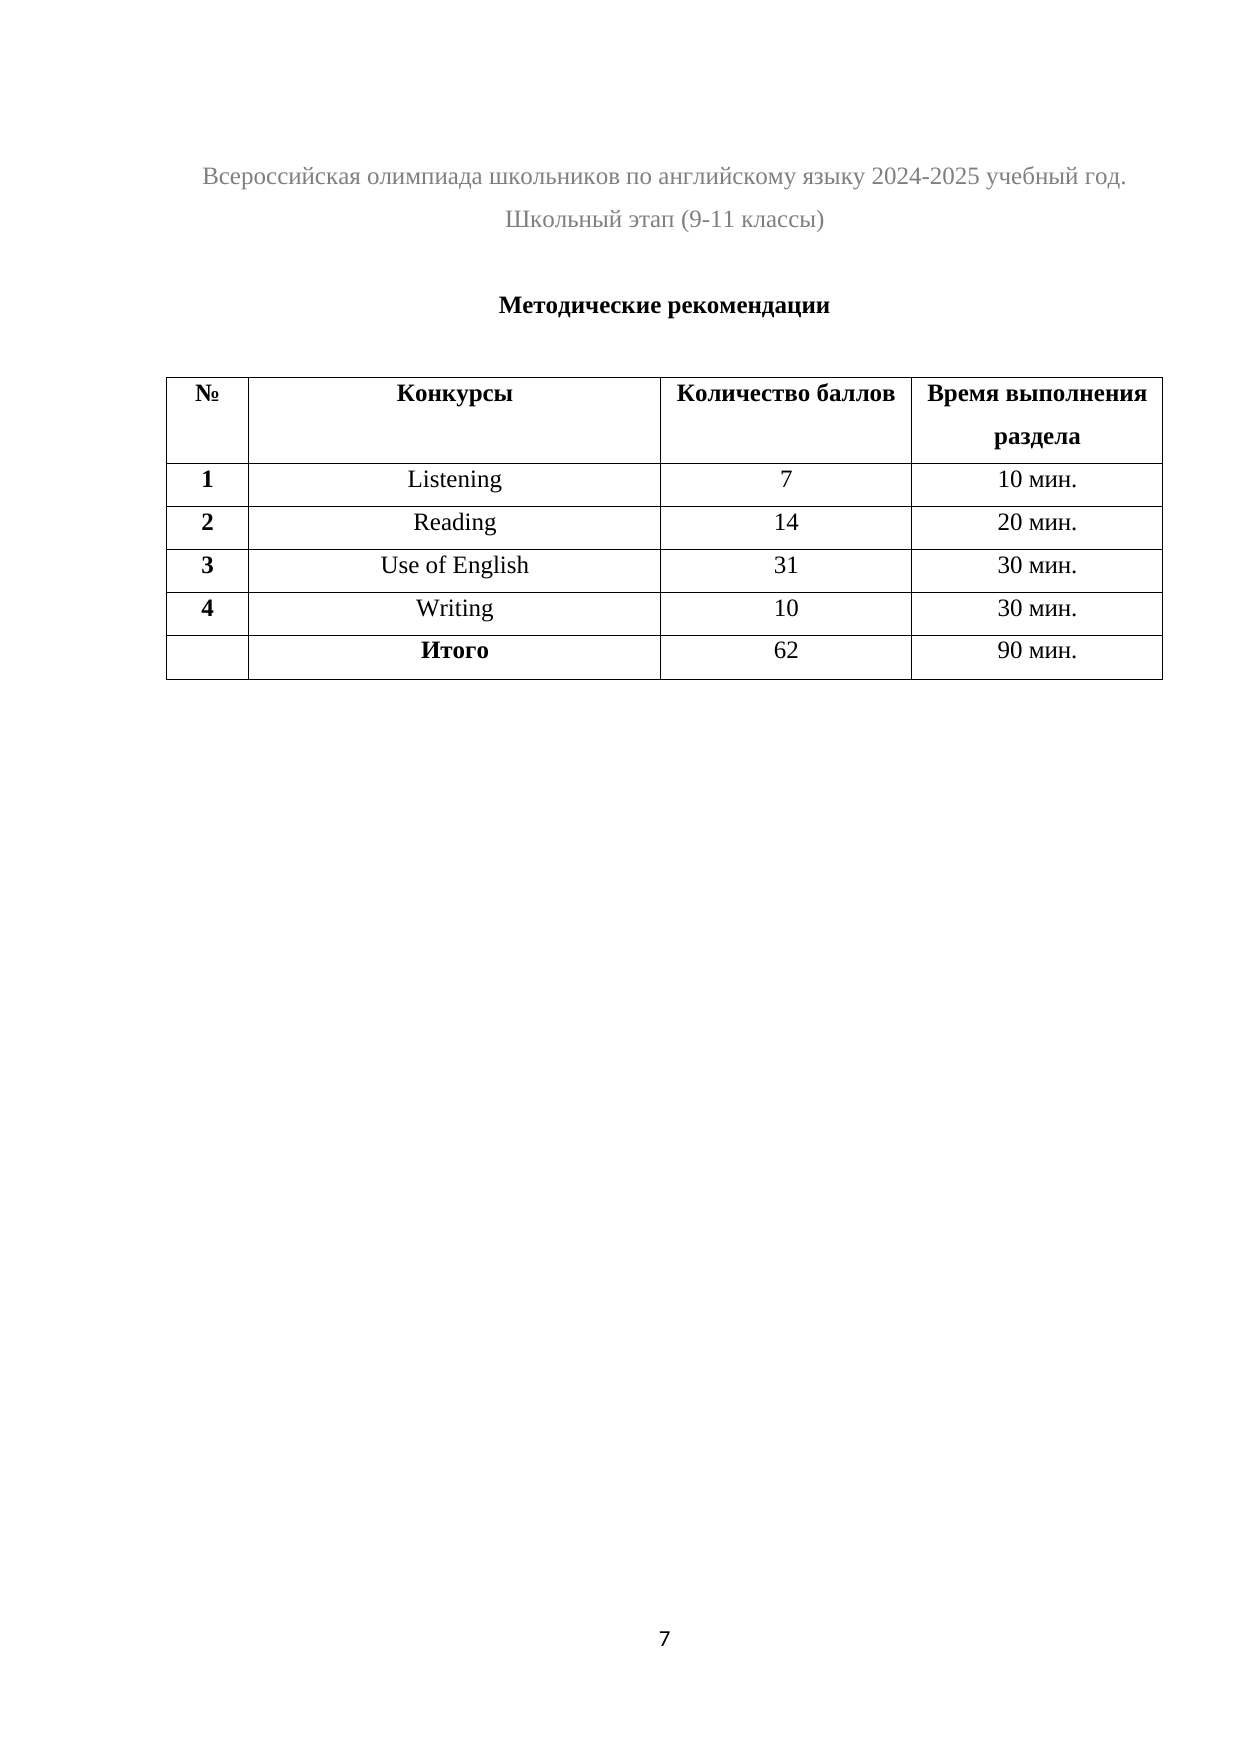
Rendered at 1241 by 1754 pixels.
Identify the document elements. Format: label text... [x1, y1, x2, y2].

table_cell Reading [249, 507, 660, 549]
table_cell 2 [167, 507, 248, 549]
table_cell Итого [249, 636, 660, 679]
table_cell 7 [661, 464, 911, 506]
table_cell Use of English [249, 550, 660, 592]
text Школьный этап (9-11 классы) [177, 204, 1152, 233]
table_cell 20 мин. [912, 507, 1162, 549]
table_header Конкурсы [249, 378, 660, 463]
table_cell 10 мин. [912, 464, 1162, 506]
table_cell [167, 636, 248, 679]
table_cell 4 [167, 593, 248, 634]
table_cell 31 [661, 550, 911, 592]
table_cell 1 [167, 464, 248, 506]
table_header Время выполнения раздела [912, 378, 1162, 463]
table_cell Writing [249, 593, 660, 634]
table_cell 14 [661, 507, 911, 549]
table_cell 30 мин. [912, 593, 1162, 634]
table_cell 30 мин. [912, 550, 1162, 592]
table_header № [167, 378, 248, 463]
table_cell 90 мин. [912, 636, 1162, 679]
table_cell 10 [661, 593, 911, 634]
table_header Количество баллов [661, 378, 911, 463]
table_cell Listening [249, 464, 660, 506]
text Всероссийская олимпиада школьников по английскому языку 2024-2025 учебный год. [177, 161, 1152, 190]
table_cell 3 [167, 550, 248, 592]
table_cell 62 [661, 636, 911, 679]
text Методические рекомендации [177, 291, 1152, 319]
